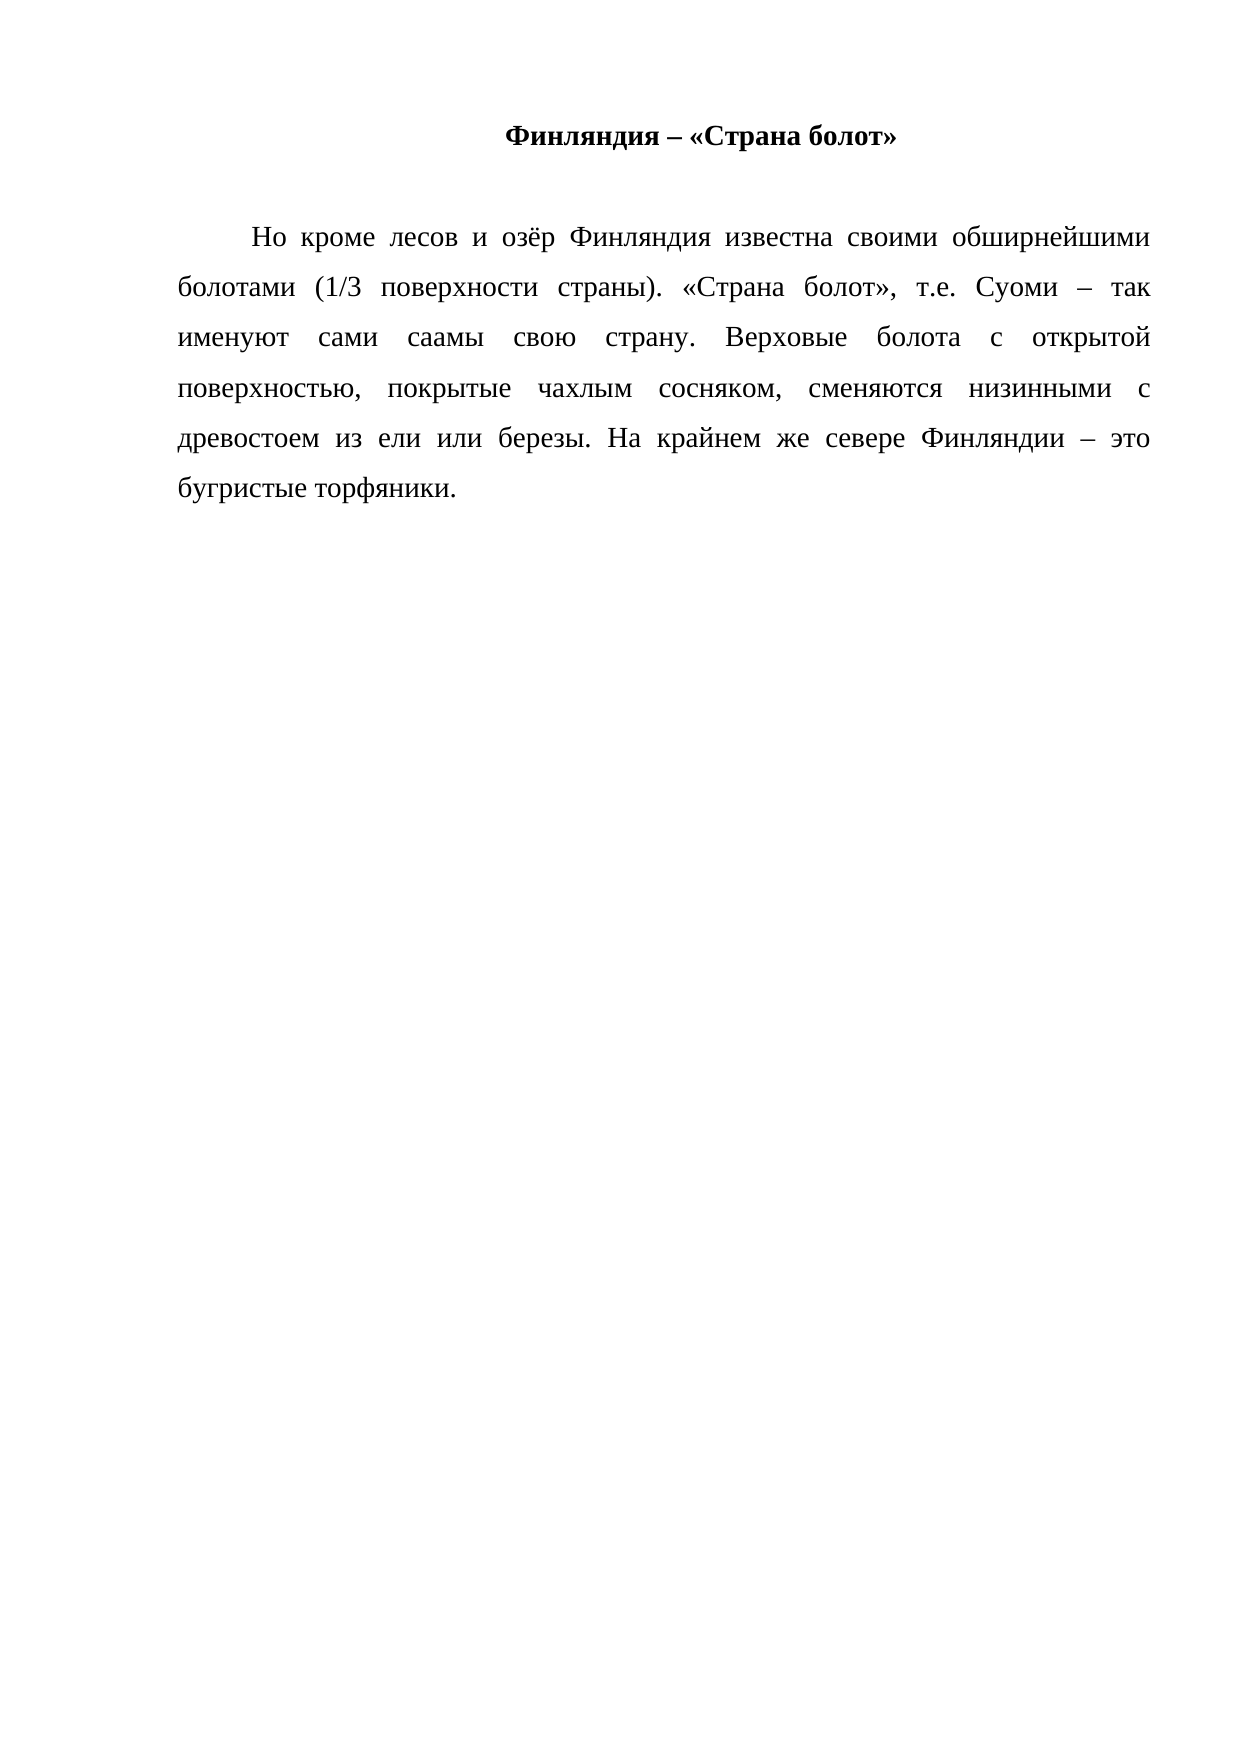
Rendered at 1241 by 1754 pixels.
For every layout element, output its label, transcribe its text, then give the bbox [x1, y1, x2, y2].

subtitle Финляндия – «Страна болот» [177, 118, 1152, 152]
text Но кроме лесов и озёр Финляндия известна своими обширнейшими болотами (1/3 поверхности страны). «Страна болот», т.е. Суоми – так именуют сами саамы свою страну. Верховые болота с открытой поверхностью, покрытые чахлым сосняком, сменяются низинными с древостоем из ели или березы. На крайнем же севере Финляндии – это бугристые торфяники. [177, 219, 1152, 504]
